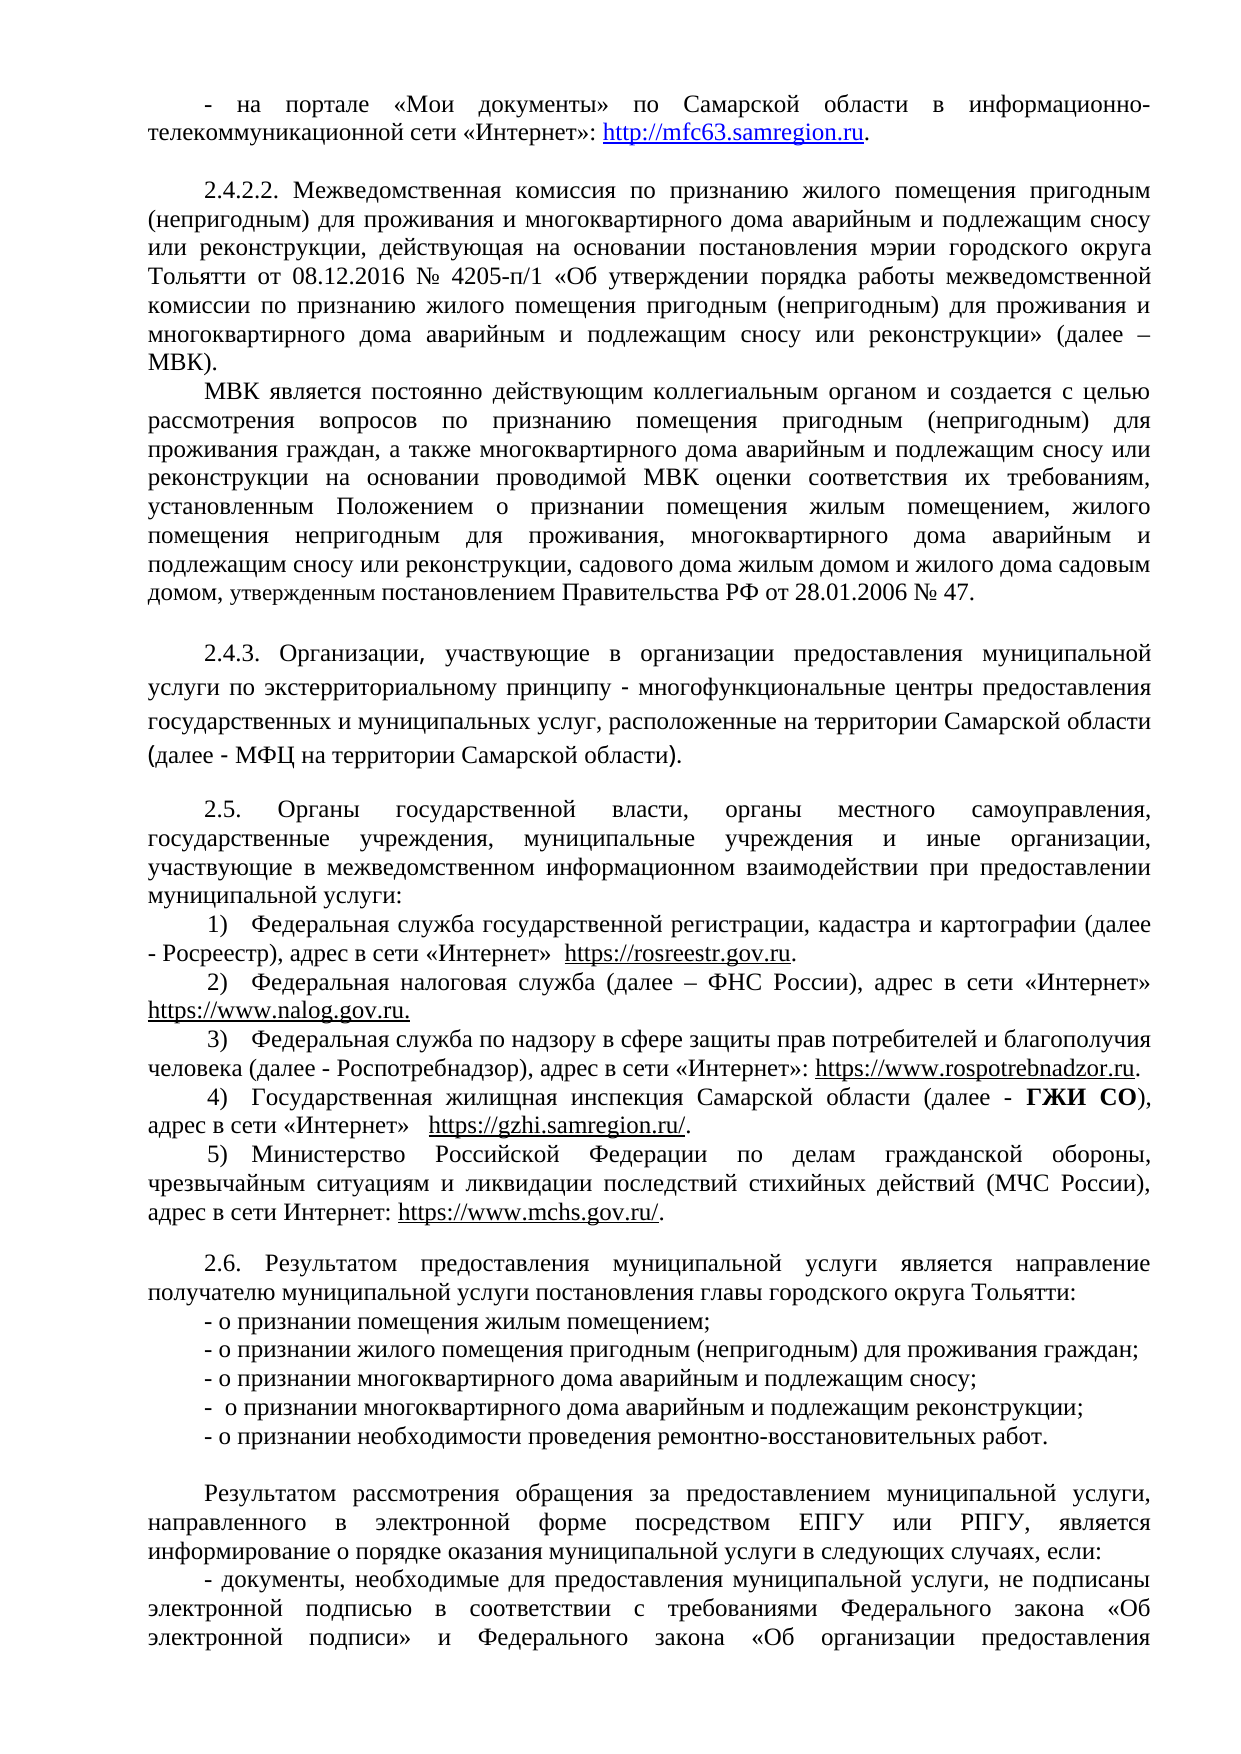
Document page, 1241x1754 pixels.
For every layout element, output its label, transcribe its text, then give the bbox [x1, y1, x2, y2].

text 2.5. Органы государственной власти, органы местного самоуправления, государственные учреждения, муниципальные учреждения и иные организации, участвующие в межведомственном информационном взаимодействии при предоставлении муниципальной услуги: [148, 794, 1152, 909]
text - о признании помещения жилым помещением; [148, 1306, 1152, 1334]
list Министерство Российской Федерации по делам гражданской обороны, чрезвычайным ситуациям и ликвидации последствий стихийных действий (МЧС России), адрес в сети Интернет: https://www.mchs.gov.ru/. [148, 1139, 1152, 1225]
text 2.4.2.2. Межведомственная комиссия по признанию жилого помещения пригодным (непригодным) для проживания и многоквартирного дома аварийным и подлежащим сносу или реконструкции, действующая на основании постановления мэрии городского округа Тольятти от 08.12.2016 № 4205-п/1 «Об утверждении порядка работы межведомственной комиссии по признанию жилого помещения пригодным (непригодным) для проживания и многоквартирного дома аварийным и подлежащим сносу или реконструкции» (далее – МВК). [148, 175, 1152, 376]
text - на портале «Мои документы» по Самарской области в информационно-телекоммуникационной сети «Интернет»: http://mfc63.samregion.ru. [148, 89, 1152, 146]
list Федеральная служба по надзору в сфере защиты прав потребителей и благополучия человека (далее - Роспотребнадзор), адрес в сети «Интернет»: https://www.rospotrebnadzor.ru. [148, 1024, 1152, 1082]
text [148, 1564, 1152, 1651]
text 2.6. Результатом предоставления муниципальной услуги является направление получателю муниципальной услуги постановления главы городского округа Тольятти: [148, 1248, 1152, 1306]
list Государственная жилищная инспекция Самарской области (далее - ГЖИ СО), адрес в сети «Интернет» https://gzhi.samregion.ru/. [148, 1082, 1152, 1139]
list Федеральная служба государственной регистрации, кадастра и картографии (далее - Росреестр), адрес в сети «Интернет» https://rosreestr.gov.ru. [148, 909, 1152, 967]
text - о признании многоквартирного дома аварийным и подлежащим реконструкции; [148, 1392, 1152, 1421]
text МВК является постоянно действующим коллегиальным органом и создается с целью рассмотрения вопросов по признанию помещения пригодным (непригодным) для проживания граждан, а также многоквартирного дома аварийным и подлежащим сносу или реконструкции на основании проводимой МВК оценки соответствия их требованиям, установленным Положением о признании помещения жилым помещением, жилого помещения непригодным для проживания, многоквартирного дома аварийным и подлежащим сносу или реконструкции, садового дома жилым домом и жилого дома садовым домом, утвержденным постановлением Правительства РФ от 28.01.2006 № 47. [148, 376, 1152, 606]
text 2.4.3. Организации, участвующие в организации предоставления муниципальной услуги по экстерриториальному принципу - многофункциональные центры предоставления государственных и муниципальных услуг, расположенные на территории Самарской области (далее - МФЦ на территории Самарской области). [148, 635, 1152, 771]
text - о признании необходимости проведения ремонтно-восстановительных работ. [148, 1421, 1152, 1449]
text Результатом рассмотрения обращения за предоставлением муниципальной услуги, направленного в электронной форме посредством ЕПГУ или РПГУ, является информирование о порядке оказания муниципальной услуги в следующих случаях, если: [148, 1478, 1152, 1564]
text - о признании многоквартирного дома аварийным и подлежащим сносу; [148, 1363, 1152, 1392]
text - о признании жилого помещения пригодным (непригодным) для проживания граждан; [148, 1334, 1152, 1363]
list Федеральная налоговая служба (далее – ФНС России), адрес в сети «Интернет» https://www.nalog.gov.ru. [148, 967, 1152, 1024]
